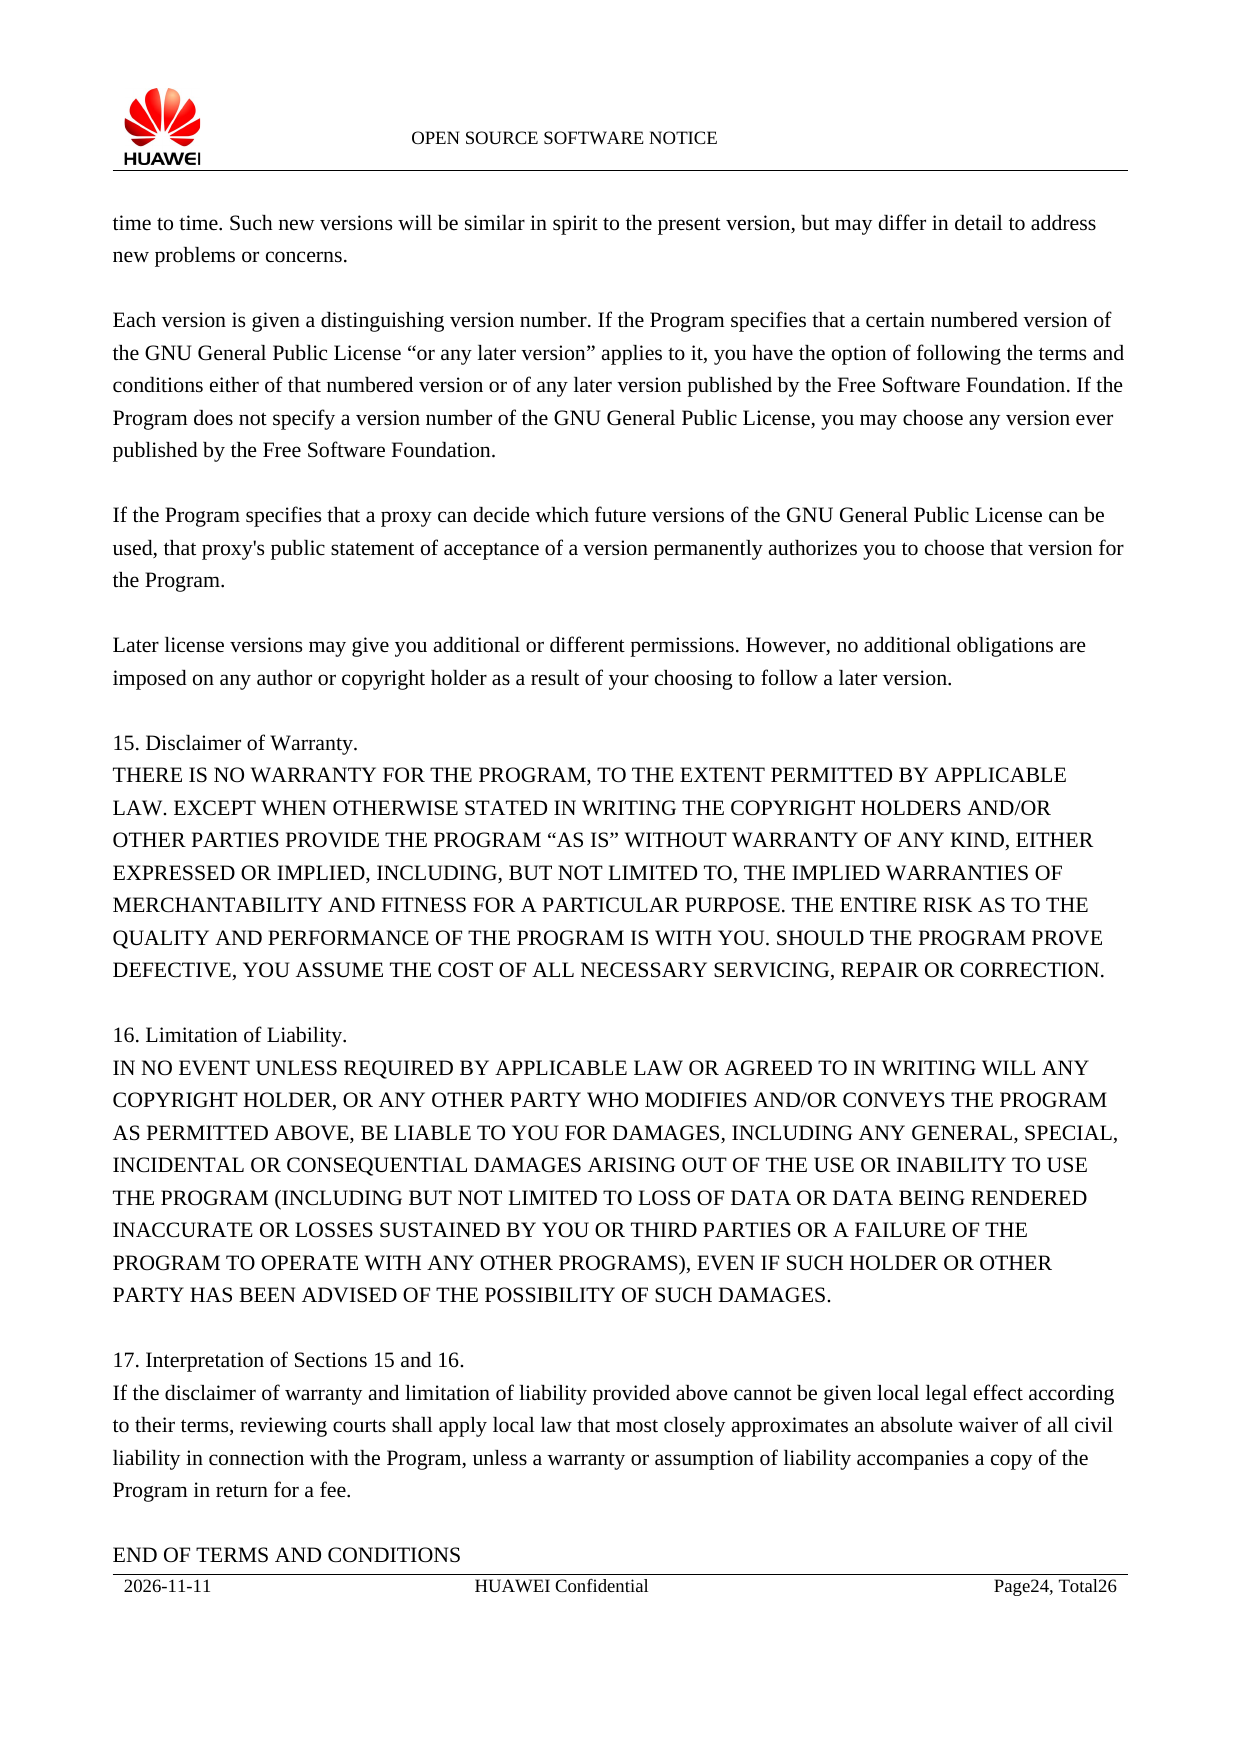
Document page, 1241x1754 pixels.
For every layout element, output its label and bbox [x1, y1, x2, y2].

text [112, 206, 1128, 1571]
picture [124, 88, 201, 165]
